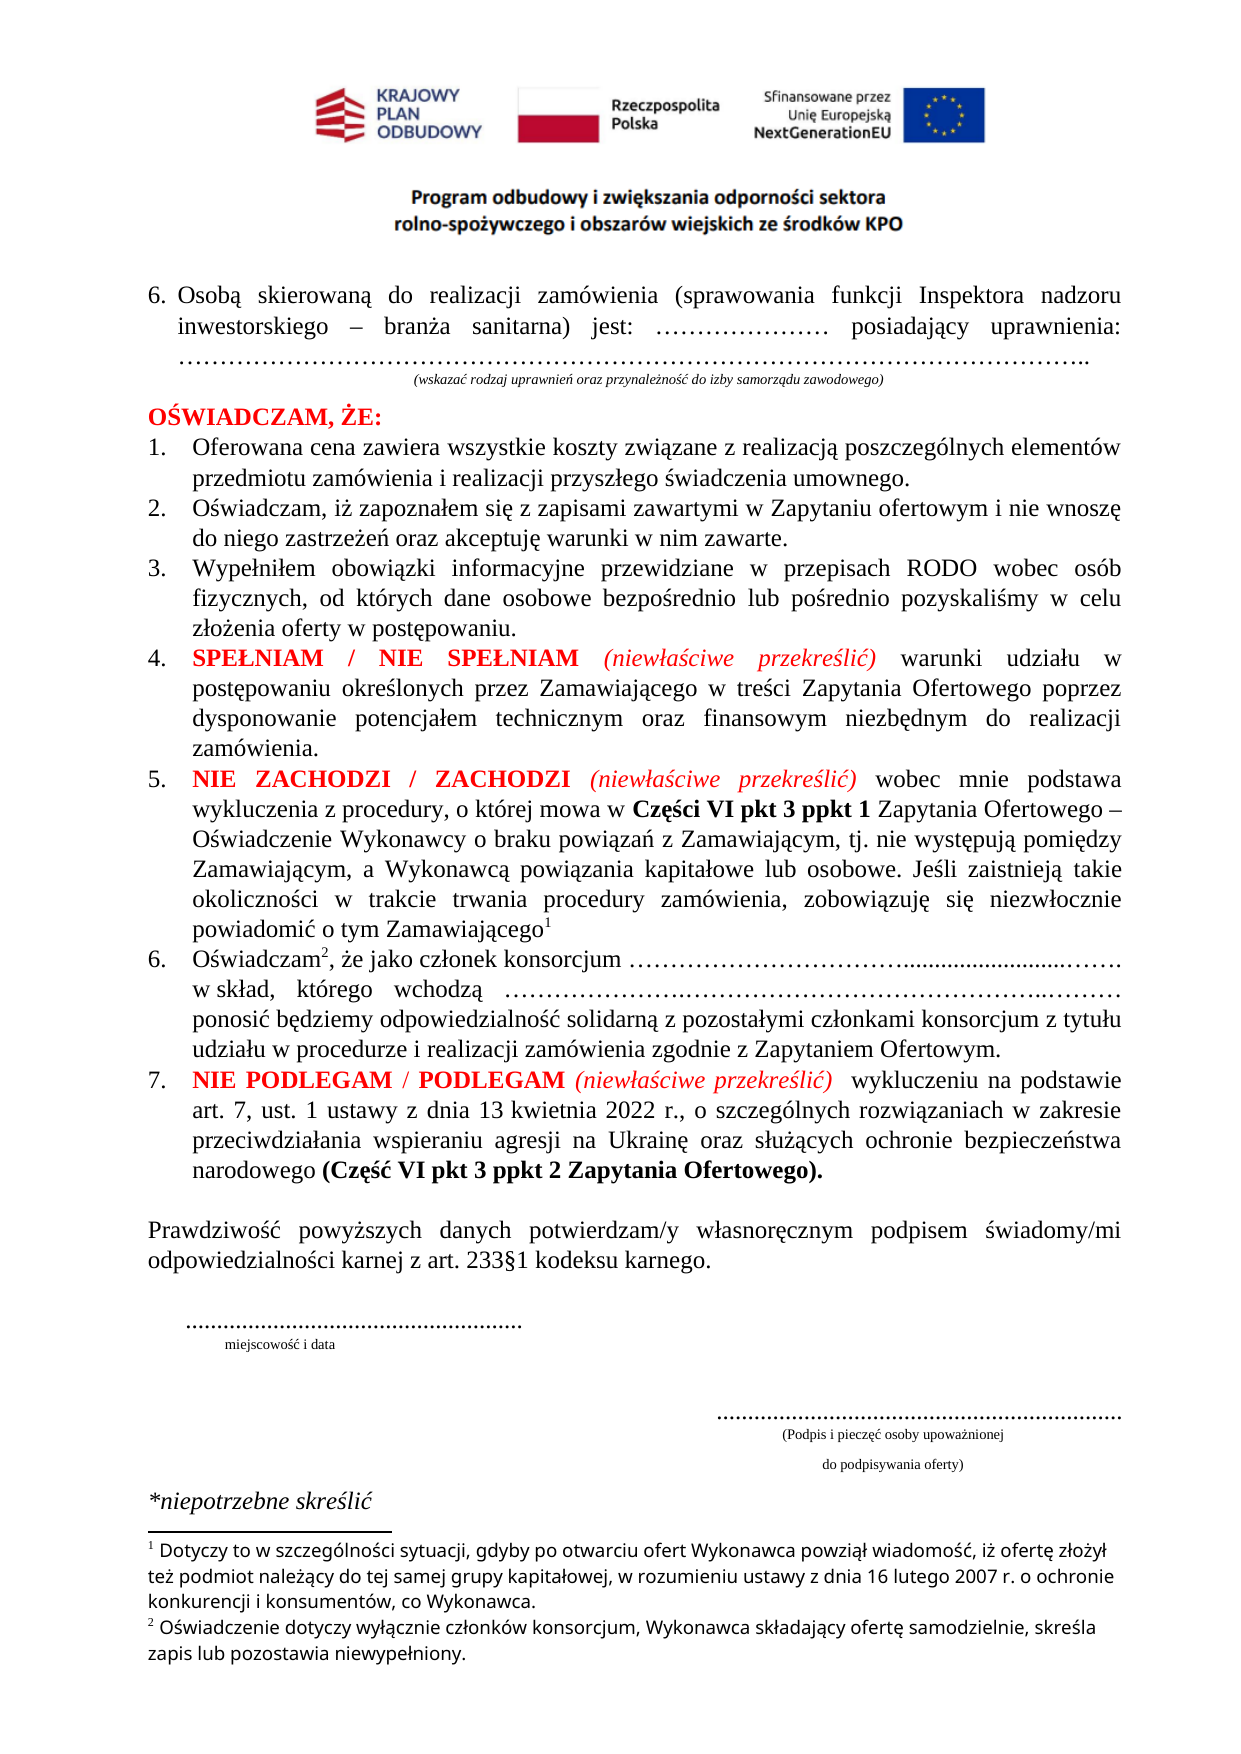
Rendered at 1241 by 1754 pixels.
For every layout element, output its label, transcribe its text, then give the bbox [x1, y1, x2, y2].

list SPEŁNIAM / NIE SPEŁNIAM (niewłaściwe przekreślić) warunki udziału w postępowaniu określonych przez Zamawiającego w treści Zapytania Ofertowego poprzez dysponowanie potencjałem technicznym oraz finansowym niezbędnym do realizacji zamówienia. [148, 643, 1122, 762]
text ...................................................... [185, 1306, 1122, 1334]
text *niepotrzebne skreślić [148, 1486, 1122, 1515]
text miejscowość i data [185, 1336, 1122, 1364]
list NIE ZACHODZI / ZACHODZI (niewłaściwe przekreślić) wobec mnie podstawa wykluczenia z procedury, o której mowa w Części VI pkt 3 ppkt 1 Zapytania Ofertowego – Oświadczenie Wykonawcy o braku powiązań z Zamawiającym, tj. nie występują pomiędzy Zamawiającym, a Wykonawcą powiązania kapitałowe lub osobowe. Jeśli zaistnieją takie okoliczności w trakcie trwania procedury zamówienia, zobowiązuję się niezwłocznie powiadomić o tym Zamawiającego [148, 764, 1122, 943]
text Prawdziwość powyższych danych potwierdzam/y własnoręcznym podpisem świadomy/mi odpowiedzialności karnej z art. 233§1 kodeksu karnego. [148, 1215, 1122, 1274]
list Wypełniłem obowiązki informacyjne przewidziane w przepisach RODO wobec osób fizycznych, od których dane osobowe bezpośrednio lub pośrednio pozyskaliśmy w celu złożenia oferty w postępowaniu. [148, 553, 1122, 642]
text OŚWIADCZAM, ŻE: [148, 402, 1122, 431]
list Oświadczam, iż zapoznałem się z zapisami zawartymi w Zapytaniu ofertowym i nie wnoszę do niego zastrzeżeń oraz akceptuję warunki w nim zawarte. [148, 493, 1122, 552]
text (Podpis i pieczęć osoby upoważnionej do podpisywania oferty) [663, 1426, 1122, 1485]
text (wskazać rodzaj uprawnień oraz przynależność do izby samorządu zawodowego) [177, 371, 1122, 400]
list NIE PODLEGAM / PODLEGAM (niewłaściwe przekreślić) wykluczeniu na podstawie art. 7, ust. 1 ustawy z dnia 13 kwietnia 2022 r., o szczególnych rozwiązaniach w zakresie przeciwdziałania wspieraniu agresji na Ukrainę oraz służących ochronie bezpieczeństwa narodowego (Część VI pkt 3 ppkt 2 Zapytania Ofertowego). [148, 1065, 1122, 1184]
list Oferowana cena zawiera wszystkie koszty związane z realizacją poszczególnych elementów przedmiotu zamówienia i realizacji przyszłego świadczenia umownego. [148, 432, 1122, 491]
picture [234, 73, 1035, 248]
text ................................................................. [185, 1396, 1122, 1424]
list Oświadczam, że jako członek konsorcjum ……………………………..........................……. w skład, którego wchodzą ………………….……………………………………..……… ponosić będziemy odpowiedzialność solidarną z pozostałymi członkami konsorcjum z tytułu udziału w procedurze i realizacji zamówienia zgodnie z Zapytaniem Ofertowym. [148, 944, 1122, 1063]
